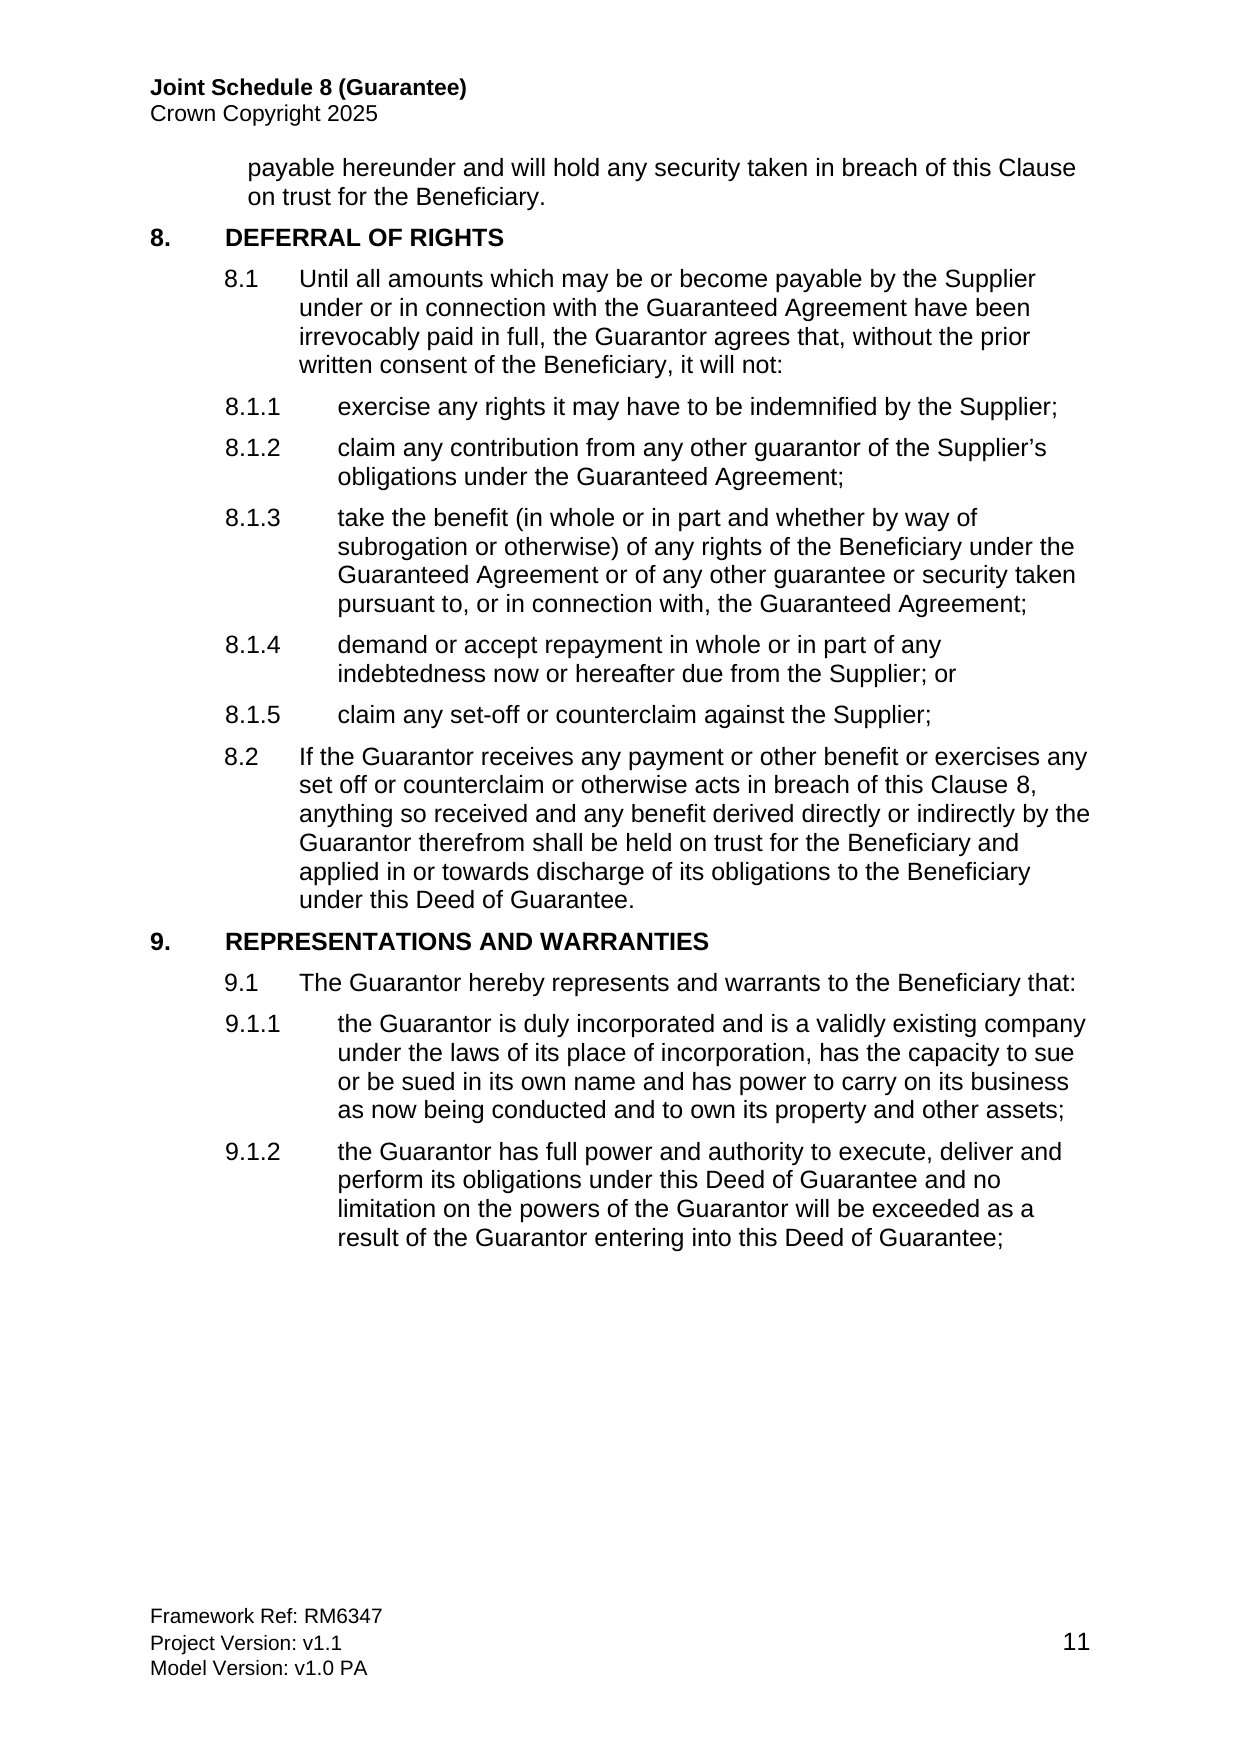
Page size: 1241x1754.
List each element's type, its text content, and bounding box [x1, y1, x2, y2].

subtitle demand or accept repayment in whole or in part of any indebtedness now or hereafter due from the Supplier; or [225, 630, 1093, 688]
subtitle If the Guarantor receives any payment or other benefit or exercises any set off or counterclaim or otherwise acts in breach of this Clause 8, anything so received and any benefit derived directly or indirectly by the Guarantor therefrom shall be held on trust for the Beneficiary and applied in or towards discharge of its obligations to the Beneficiary under this Deed of Guarantee. [224, 742, 1093, 914]
subtitle DEFERRAL OF RIGHTS [150, 223, 1093, 252]
subtitle claim any set-off or counterclaim against the Supplier; [225, 700, 1093, 729]
subtitle claim any contribution from any other guarantor of the Supplier’s obligations under the Guaranteed Agreement; [225, 433, 1093, 490]
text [247, 153, 1093, 210]
subtitle the Guarantor has full power and authority to execute, deliver and perform its obligations under this Deed of Guarantee and no limitation on the powers of the Guarantor will be exceeded as a result of the Guarantor entering into this Deed of Guarantee; [225, 1137, 1093, 1252]
subtitle take the benefit (in whole or in part and whether by way of subrogation or otherwise) of any rights of the Beneficiary under the Guaranteed Agreement or of any other guarantee or security taken pursuant to, or in connection with, the Guaranteed Agreement; [225, 503, 1093, 618]
subtitle Until all amounts which may be or become payable by the Supplier under or in connection with the Guaranteed Agreement have been irrevocably paid in full, the Guarantor agrees that, without the prior written consent of the Beneficiary, it will not: [224, 264, 1093, 379]
subtitle The Guarantor hereby represents and warrants to the Beneficiary that: [224, 968, 1093, 997]
subtitle REPRESENTATIONS AND WARRANTIES [150, 927, 1093, 955]
subtitle the Guarantor is duly incorporated and is a validly existing company under the laws of its place of incorporation, has the capacity to sue or be sued in its own name and has power to carry on its business as now being conducted and to own its property and other assets; [225, 1009, 1093, 1124]
subtitle exercise any rights it may have to be indemnified by the Supplier; [225, 392, 1093, 420]
